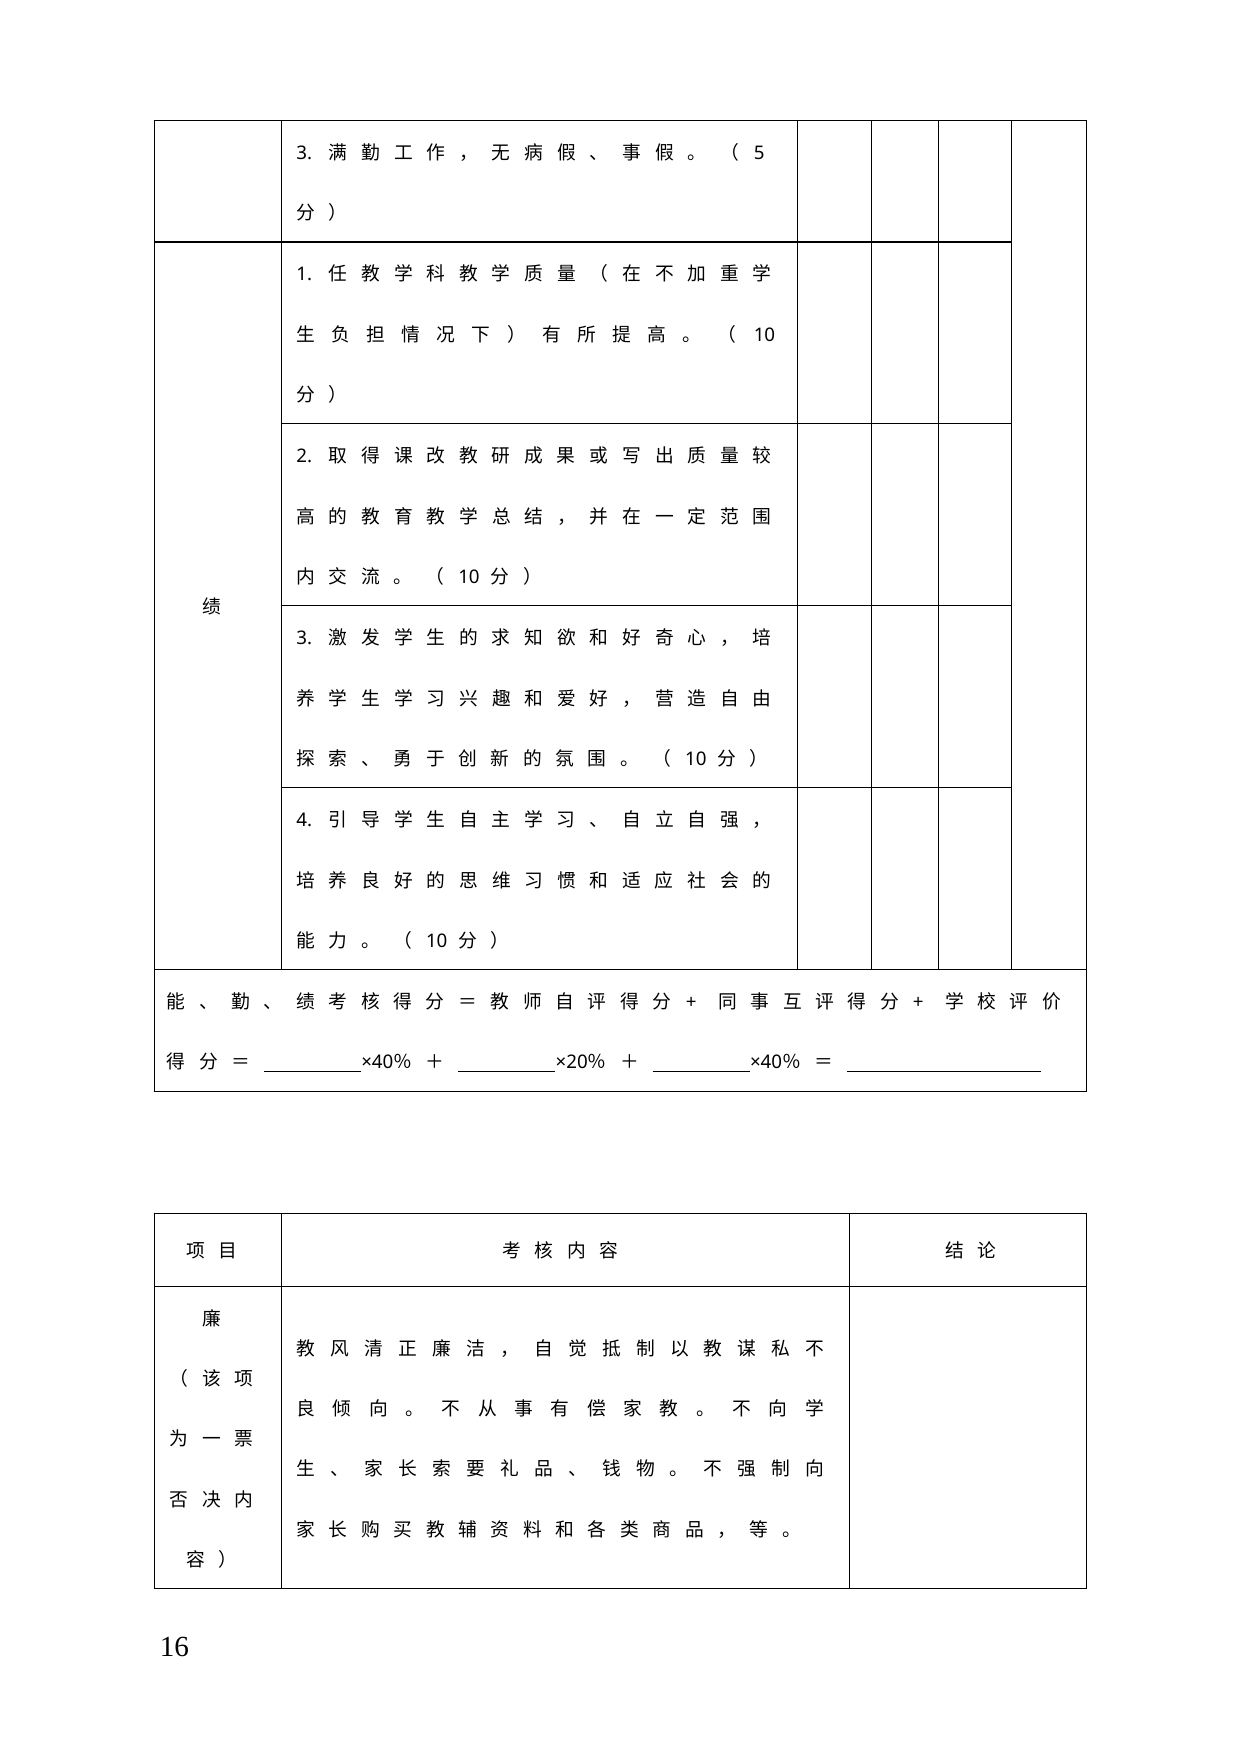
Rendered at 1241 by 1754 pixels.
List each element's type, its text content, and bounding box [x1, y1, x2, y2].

table_cell 廉 （该项为一票否决内容） [155, 1287, 281, 1588]
table_cell [939, 606, 1011, 787]
table_cell [872, 424, 938, 605]
table_cell 3.满勤工作，无病假、事假。（5分） [282, 121, 797, 241]
table_cell [872, 788, 938, 969]
table_cell 教风清正廉洁，自觉抵制以教谋私不良倾向。不从事有偿家教。不向学生、家长索要礼品、钱物。不强制向家长购买教辅资料和各类商品，等。 [282, 1287, 849, 1588]
table_cell 绩 [155, 243, 281, 969]
table_cell 1.任教学科教学质量（在不加重学生负担情况下）有所提高。（10分） [282, 243, 797, 423]
table_cell 能、勤、绩考核得分＝教师自评得分+同事互评得分+学校评价得分＝ ×40％＋ ×20％＋ ×40％＝ [155, 970, 1086, 1091]
table_cell 3.激发学生的求知欲和好奇心，培养学生学习兴趣和爱好，营造自由探索、勇于创新的氛围。（10分） [282, 606, 797, 787]
table_cell 4.引导学生自主学习、自立自强，培养良好的思维习惯和适应社会的能力。（10分） [282, 788, 797, 969]
table_cell [850, 1287, 1086, 1588]
table_cell [798, 788, 871, 969]
table_header 项目 [155, 1214, 281, 1286]
table_cell [939, 243, 1011, 423]
table_cell [872, 243, 938, 423]
table_header 结论 [850, 1214, 1086, 1286]
table_cell [872, 121, 938, 241]
table_cell [798, 424, 871, 605]
table_header 考核内容 [282, 1214, 849, 1286]
table_cell [798, 606, 871, 787]
table_cell [939, 121, 1011, 241]
table_cell 2.取得课改教研成果或写出质量较高的教育教学总结，并在一定范围内交流。（10分） [282, 424, 797, 605]
table_cell [798, 121, 871, 241]
table_cell [798, 243, 871, 423]
table_cell [939, 788, 1011, 969]
table_cell [939, 424, 1011, 605]
table_cell [872, 606, 938, 787]
